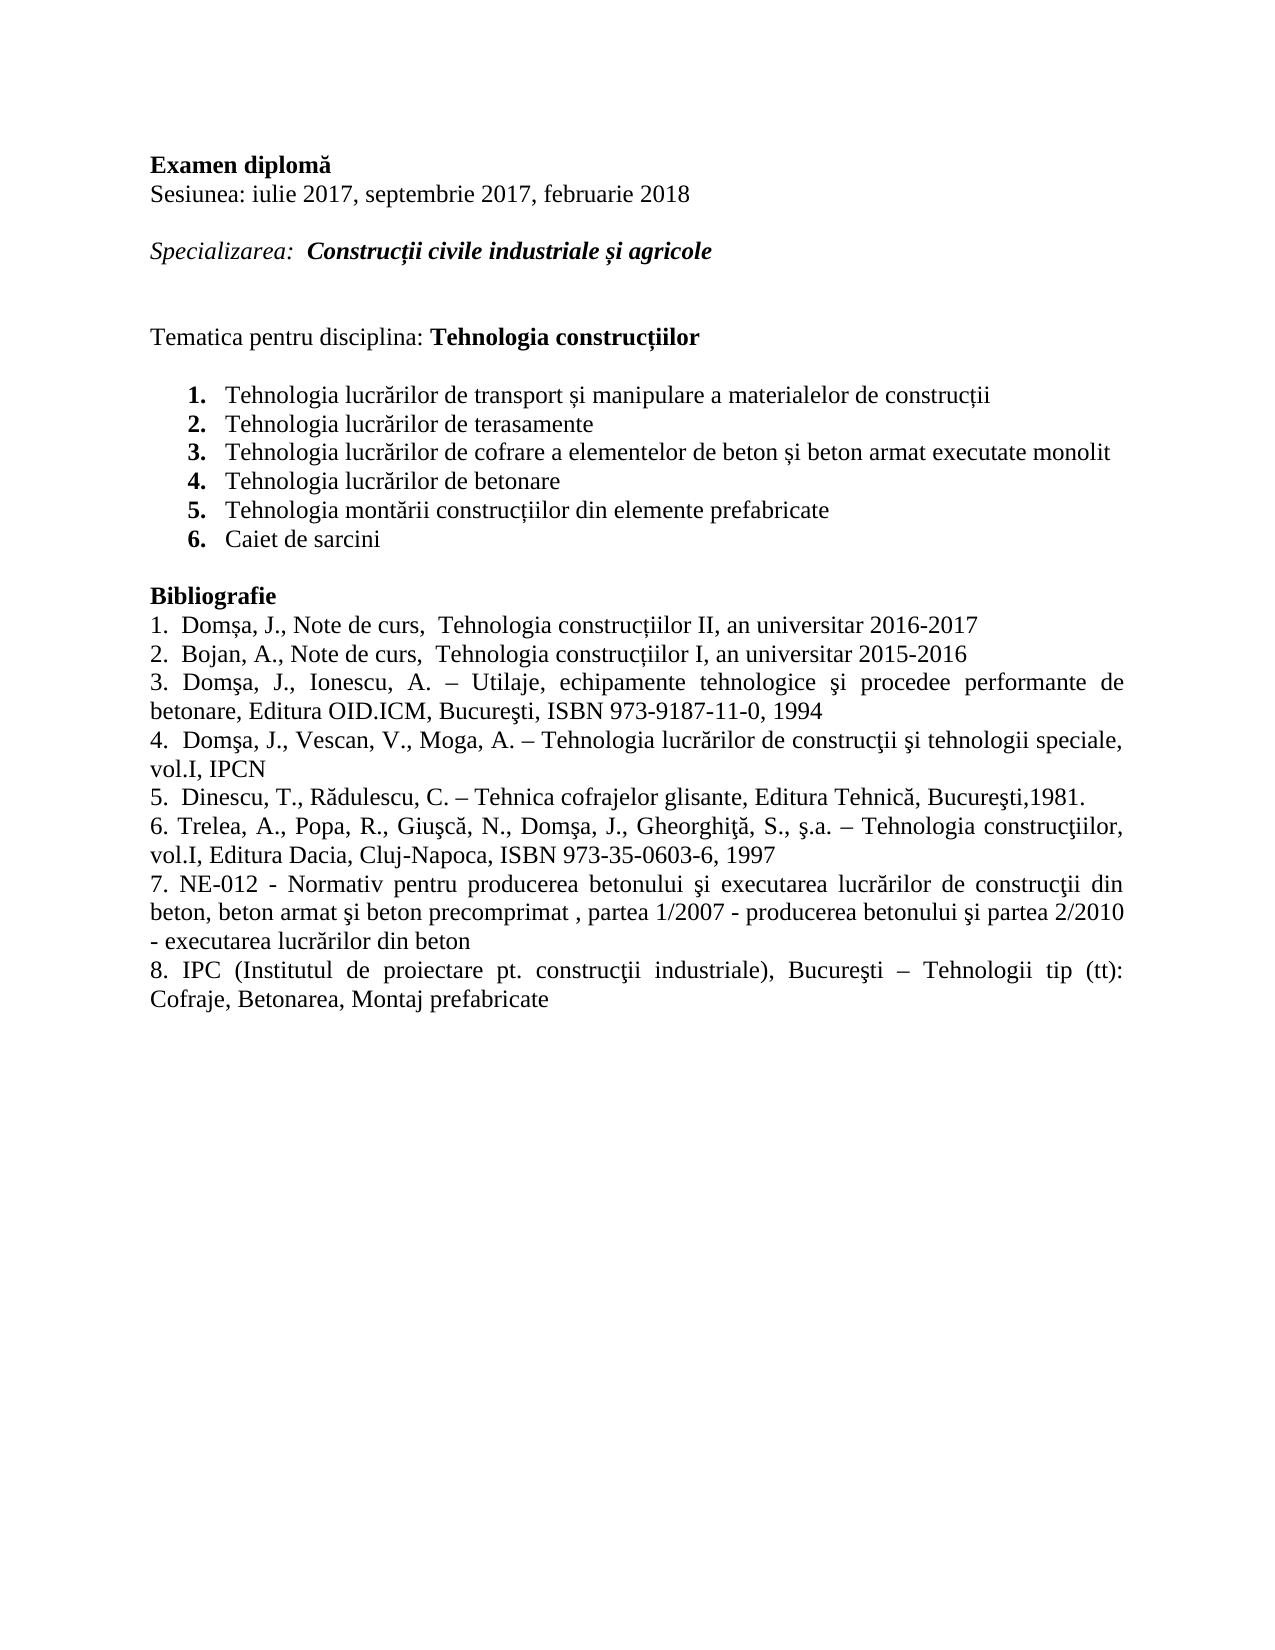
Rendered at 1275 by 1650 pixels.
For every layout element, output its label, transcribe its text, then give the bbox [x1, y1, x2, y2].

text Bibliografie [150, 581, 1125, 610]
text Examen diplomă [150, 150, 1125, 179]
text Tematica pentru disciplina: Tehnologia construcțiilor [150, 322, 1125, 351]
text 6. Trelea, A., Popa, R., Giuşcă, N., Domşa, J., Gheorghiţă, S., ş.a. – Tehnologia construcţiilor, vol.I, Editura Dacia, Cluj-Napoca, ISBN 973-35-0603-6, 1997 [150, 811, 1125, 869]
list Tehnologia lucrărilor de cofrare a elementelor de beton și beton armat executate monolit [187, 437, 1125, 466]
text 4. Domşa, J., Vescan, V., Moga, A. – Tehnologia lucrărilor de construcţii şi tehnologii speciale, vol.I, IPCN [150, 725, 1125, 782]
text 5. Dinescu, T., Rădulescu, C. – Tehnica cofrajelor glisante, Editura Tehnică, Bucureşti,1981. [150, 782, 1125, 811]
list Tehnologia lucrărilor de transport și manipulare a materialelor de construcții [187, 380, 1125, 409]
list Tehnologia montării construcțiilor din elemente prefabricate [187, 495, 1125, 524]
text 1. Domșa, J., Note de curs, Tehnologia construcțiilor II, an universitar 2016-2017 2. Bojan, A., Note de curs, Tehnologia construcțiilor I, an universitar 2015-2016 [150, 610, 1125, 667]
list Caiet de sarcini [187, 524, 1125, 552]
text 3. Domşa, J., Ionescu, A. – Utilaje, echipamente tehnologice şi procedee performante de betonare, Editura OID.ICM, Bucureşti, ISBN 973-9187-11-0, 1994 [150, 667, 1125, 725]
text Sesiunea: iulie 2017, septembrie 2017, februarie 2018 [150, 179, 1125, 207]
text 7. NE-012 - Normativ pentru producerea betonului şi executarea lucrărilor de construcţii din beton, beton armat şi beton precomprimat , partea 1/2007 - producerea betonului şi partea 2/2010 - executarea lucrărilor din beton [150, 869, 1125, 955]
text Specializarea: Construcții civile industriale și agricole [150, 236, 1125, 265]
text 8. IPC (Institutul de proiectare pt. construcţii industriale), Bucureşti – Tehnologii tip (tt): Cofraje, Betonarea, Montaj prefabricate [150, 955, 1125, 1012]
list Tehnologia lucrărilor de betonare [187, 466, 1125, 495]
list Tehnologia lucrărilor de terasamente [187, 409, 1125, 437]
